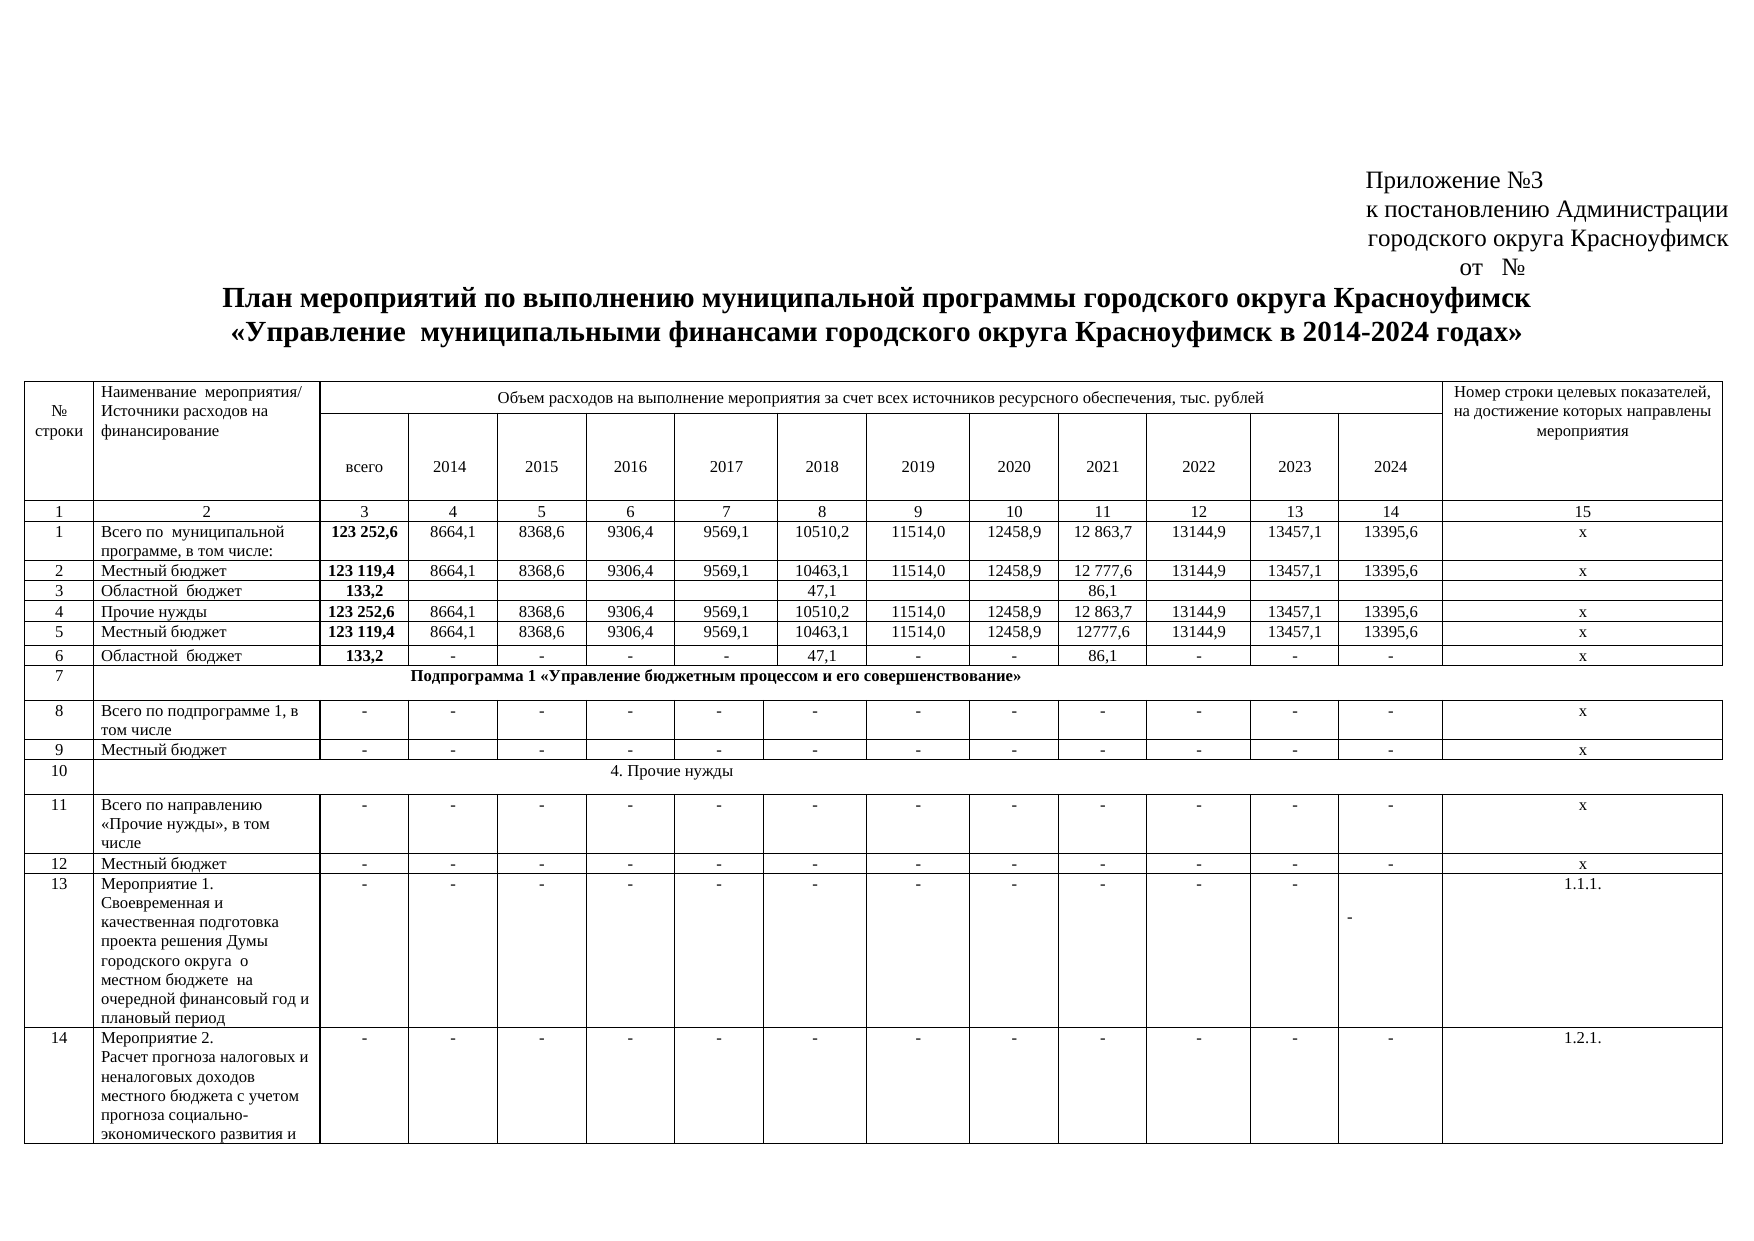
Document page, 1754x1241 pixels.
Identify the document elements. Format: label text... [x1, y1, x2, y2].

table_cell Местный бюджет [94, 622, 319, 645]
table_cell - [1251, 740, 1338, 759]
table_cell - [1147, 1028, 1250, 1143]
table_cell 123 252,6 [321, 601, 408, 621]
table_cell - [498, 740, 586, 759]
text План мероприятий по выполнению муниципальной программы городского округа Красноуфимск [25, 280, 1728, 314]
table_cell 12458,9 [970, 522, 1058, 560]
table_cell 2020 [970, 414, 1058, 500]
table_cell - [498, 1028, 586, 1143]
table_cell Мероприятие 1. Своевременная и качественная подготовка проекта решения Думы городского округа о местном бюджете на очередной финансовый год и плановый период [94, 874, 319, 1027]
table_cell - [409, 701, 497, 739]
table_cell 8 [25, 701, 93, 739]
table_cell - [409, 874, 497, 1027]
table_cell - [1147, 854, 1250, 873]
table_cell 2018 [778, 414, 866, 500]
table_cell 12 777,6 [1059, 561, 1146, 580]
table_cell 11 [25, 795, 93, 852]
table_cell 2 [25, 561, 93, 580]
table_cell Подпрограмма 1 «Управление бюджетным процессом и его совершенствование» [94, 666, 1339, 700]
table_cell - [587, 740, 674, 759]
table_cell Всего по муниципальной программе, в том числе: [94, 522, 319, 560]
table_cell - [1251, 646, 1338, 665]
table_header Номер строки целевых показателей, на достижение которых направлены мероприятия [1443, 382, 1722, 500]
table_cell - [409, 795, 497, 852]
table_cell 12458,9 [970, 561, 1058, 580]
table_cell 11514,0 [867, 601, 969, 621]
table_cell [970, 581, 1058, 600]
table_cell Местный бюджет [94, 740, 319, 759]
table_cell - [675, 646, 777, 665]
table_cell 8664,1 [409, 561, 497, 580]
table_cell 10 [25, 760, 93, 794]
table_cell - [587, 874, 674, 1027]
table_cell - [498, 646, 586, 665]
table_cell 8664,1 [409, 522, 497, 560]
table_cell - [587, 854, 674, 873]
table_cell 9569,1 [675, 601, 777, 621]
table_cell - [675, 854, 763, 873]
table_cell 2015 [498, 414, 586, 500]
table_cell - [970, 701, 1058, 739]
table_cell - [675, 795, 763, 852]
table_cell - [498, 795, 586, 852]
table_cell - [764, 795, 866, 852]
table_cell - [867, 701, 969, 739]
table_cell 47,1 [778, 646, 866, 665]
table_cell [1147, 581, 1250, 600]
table_cell [1443, 581, 1722, 600]
table_cell 4. Прочие нужды [94, 760, 1250, 794]
table_cell - [1147, 701, 1250, 739]
table_cell 2017 [675, 414, 777, 500]
table_cell 13457,1 [1251, 561, 1338, 580]
table_cell - [764, 740, 866, 759]
table_cell 10463,1 [778, 561, 866, 580]
table_cell - [1251, 701, 1338, 739]
table_cell [1251, 581, 1338, 600]
table_cell 11514,0 [867, 522, 969, 560]
table_cell - [970, 1028, 1058, 1143]
table_cell х [1443, 601, 1722, 621]
table_cell 1 [25, 522, 93, 560]
table_cell 7 [25, 666, 93, 700]
table_cell 123 119,4 [321, 561, 408, 580]
table_cell - [970, 854, 1058, 873]
table_cell 13144,9 [1147, 522, 1250, 560]
table_cell 86,1 [1059, 581, 1146, 600]
table_cell 10 [970, 501, 1058, 521]
table_cell 5 [25, 622, 93, 645]
table_cell 13 [1251, 501, 1338, 521]
table_cell х [1443, 854, 1722, 873]
table_cell - [867, 874, 969, 1027]
table_cell 6 [25, 646, 93, 665]
table_cell 123 252,6 [321, 522, 408, 560]
table_cell 9 [867, 501, 969, 521]
table_cell 2016 [587, 414, 674, 500]
table_cell 13 [25, 874, 93, 1027]
table_cell 15 [1443, 501, 1722, 521]
table_cell 47,1 [778, 581, 866, 600]
table_cell [409, 581, 497, 600]
table_cell 13457,1 [1251, 522, 1338, 560]
table_cell 10510,2 [778, 522, 866, 560]
table_cell - [409, 740, 497, 759]
text Приложение №3 [25, 165, 1752, 194]
table_cell - [1059, 854, 1146, 873]
table_cell - [867, 1028, 969, 1143]
table_cell - [970, 795, 1058, 852]
table_cell 86,1 [1059, 646, 1146, 665]
table_cell 12777,6 [1059, 622, 1146, 645]
table_cell - [675, 874, 763, 1027]
table_cell - [970, 740, 1058, 759]
table_cell - [321, 701, 408, 739]
table_cell - [1147, 646, 1250, 665]
table_cell - [867, 740, 969, 759]
table_cell - [1251, 874, 1338, 1027]
text «Управление муниципальными финансами городского округа Красноуфимск в 2014-2024 годах» [25, 314, 1728, 347]
table_cell 12 863,7 [1059, 522, 1146, 560]
table_cell - [675, 740, 763, 759]
table_cell 2 [94, 501, 319, 521]
table_cell - [587, 646, 674, 665]
table_cell 9306,4 [587, 601, 674, 621]
table_cell 8664,1 [409, 622, 497, 645]
table_cell 11514,0 [867, 622, 969, 645]
table_cell - [1339, 795, 1442, 852]
table_cell - [409, 646, 497, 665]
table_cell 5 [498, 501, 586, 521]
table_cell - [970, 646, 1058, 665]
table_cell - [675, 701, 763, 739]
table_cell - [764, 854, 866, 873]
table_cell Всего по подпрограмме 1, в том числе [94, 701, 319, 739]
table_header № строки [25, 382, 93, 500]
table_cell 3 [321, 501, 408, 521]
table_cell х [1443, 740, 1722, 759]
table_cell 9306,4 [587, 622, 674, 645]
table_cell 8664,1 [409, 601, 497, 621]
table_header Объем расходов на выполнение мероприятия за счет всех источников ресурсного обеспечения, тыс. рублей [321, 382, 1442, 412]
table_cell - [764, 1028, 866, 1143]
table_cell - [321, 1028, 408, 1143]
table_cell 1.1.1. [1443, 874, 1722, 1027]
table_cell х [1443, 522, 1722, 560]
text к постановлению Администрации [25, 194, 1728, 223]
table_cell 9569,1 [675, 622, 777, 645]
table_cell - [1059, 795, 1146, 852]
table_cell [94, 1028, 319, 1143]
table_cell 9306,4 [587, 561, 674, 580]
table_cell 12458,9 [970, 622, 1058, 645]
table_cell 13144,9 [1147, 561, 1250, 580]
table_cell Прочие нужды [94, 601, 319, 621]
table_cell - [1339, 874, 1442, 1027]
table_cell х [1443, 646, 1722, 665]
table_cell - [1251, 854, 1338, 873]
text от № [25, 252, 1728, 280]
table_cell 9569,1 [675, 561, 777, 580]
table_cell - [1251, 795, 1338, 852]
table_cell - [675, 1028, 763, 1143]
table_cell - [321, 795, 408, 852]
table_cell - [498, 874, 586, 1027]
table_cell - [1059, 701, 1146, 739]
table_cell - [587, 701, 674, 739]
table_cell 9306,4 [587, 522, 674, 560]
table_cell 133,2 [321, 646, 408, 665]
table_cell - [1059, 1028, 1146, 1143]
table_cell 13457,1 [1251, 601, 1338, 621]
table_cell 4 [25, 601, 93, 621]
table_cell - [1339, 646, 1442, 665]
text городского округа Красноуфимск [25, 223, 1728, 252]
table_cell - [867, 854, 969, 873]
table_cell 14 [1339, 501, 1442, 521]
table_cell 8 [778, 501, 866, 521]
table_cell 13457,1 [1251, 622, 1338, 645]
table_cell 8368,6 [498, 622, 586, 645]
table_cell 12 [1147, 501, 1250, 521]
table_cell - [587, 1028, 674, 1143]
table_cell 13395,6 [1339, 622, 1442, 645]
table_cell 11 [1059, 501, 1146, 521]
table_cell - [867, 646, 969, 665]
table_cell 13395,6 [1339, 561, 1442, 580]
table_cell - [1059, 740, 1146, 759]
table_cell х [1443, 561, 1722, 580]
table_cell - [498, 854, 586, 873]
table_cell 133,2 [321, 581, 408, 600]
table_cell - [1339, 740, 1442, 759]
table_cell - [1251, 1028, 1338, 1143]
table_cell [587, 581, 674, 600]
table_cell - [321, 740, 408, 759]
table_cell - [970, 874, 1058, 1027]
table_cell Местный бюджет [94, 854, 319, 873]
table_cell 8368,6 [498, 561, 586, 580]
table_cell Всего по направлению «Прочие нужды», в том числе [94, 795, 319, 852]
table_cell 10463,1 [778, 622, 866, 645]
table_cell 14 [25, 1028, 93, 1143]
table_cell 2023 [1251, 414, 1338, 500]
table_cell 12 [25, 854, 93, 873]
table_cell 2024 [1339, 414, 1442, 500]
table_cell - [498, 701, 586, 739]
table_cell - [1339, 701, 1442, 739]
table_cell - [321, 854, 408, 873]
table_cell - [1339, 854, 1442, 873]
table_cell 1 [25, 501, 93, 521]
table_cell х [1443, 701, 1722, 739]
table_cell 2022 [1147, 414, 1250, 500]
table_cell [675, 581, 777, 600]
table_cell 8368,6 [498, 522, 586, 560]
table_cell [1339, 581, 1442, 600]
table_cell 3 [25, 581, 93, 600]
table_header Наименвание мероприятия/ Источники расходов на финансирование [94, 382, 319, 500]
table_cell 13395,6 [1339, 522, 1442, 560]
table_cell 1.2.1. [1443, 1028, 1722, 1143]
table_cell 10510,2 [778, 601, 866, 621]
table_cell 6 [587, 501, 674, 521]
table_cell - [1147, 874, 1250, 1027]
table_cell - [764, 874, 866, 1027]
table_cell 123 119,4 [321, 622, 408, 645]
table_cell 12458,9 [970, 601, 1058, 621]
table_cell - [587, 795, 674, 852]
table_cell 4 [409, 501, 497, 521]
table_cell 13144,9 [1147, 622, 1250, 645]
table_cell - [409, 1028, 497, 1143]
table_cell - [867, 795, 969, 852]
table_cell - [1147, 740, 1250, 759]
table_cell 2019 [867, 414, 969, 500]
table_cell х [1443, 622, 1722, 645]
table_cell 13395,6 [1339, 601, 1442, 621]
table_cell х [1443, 795, 1722, 852]
table_cell 2014 [409, 414, 497, 500]
table_cell 7 [675, 501, 777, 521]
table_cell - [764, 701, 866, 739]
table_cell Местный бюджет [94, 561, 319, 580]
table_cell 9 [25, 740, 93, 759]
table_cell - [409, 854, 497, 873]
table_cell - [321, 874, 408, 1027]
table_cell всего [321, 414, 408, 500]
table_cell 2021 [1059, 414, 1146, 500]
table_cell 11514,0 [867, 561, 969, 580]
table_cell 8368,6 [498, 601, 586, 621]
table_cell - [1147, 795, 1250, 852]
table_cell - [1339, 1028, 1442, 1143]
table_cell [498, 581, 586, 600]
table_cell Областной бюджет [94, 646, 319, 665]
table_cell 12 863,7 [1059, 601, 1146, 621]
table_cell [867, 581, 969, 600]
table_cell Областной бюджет [94, 581, 319, 600]
table_cell - [1059, 874, 1146, 1027]
table_cell 13144,9 [1147, 601, 1250, 621]
table_cell 9569,1 [675, 522, 777, 560]
